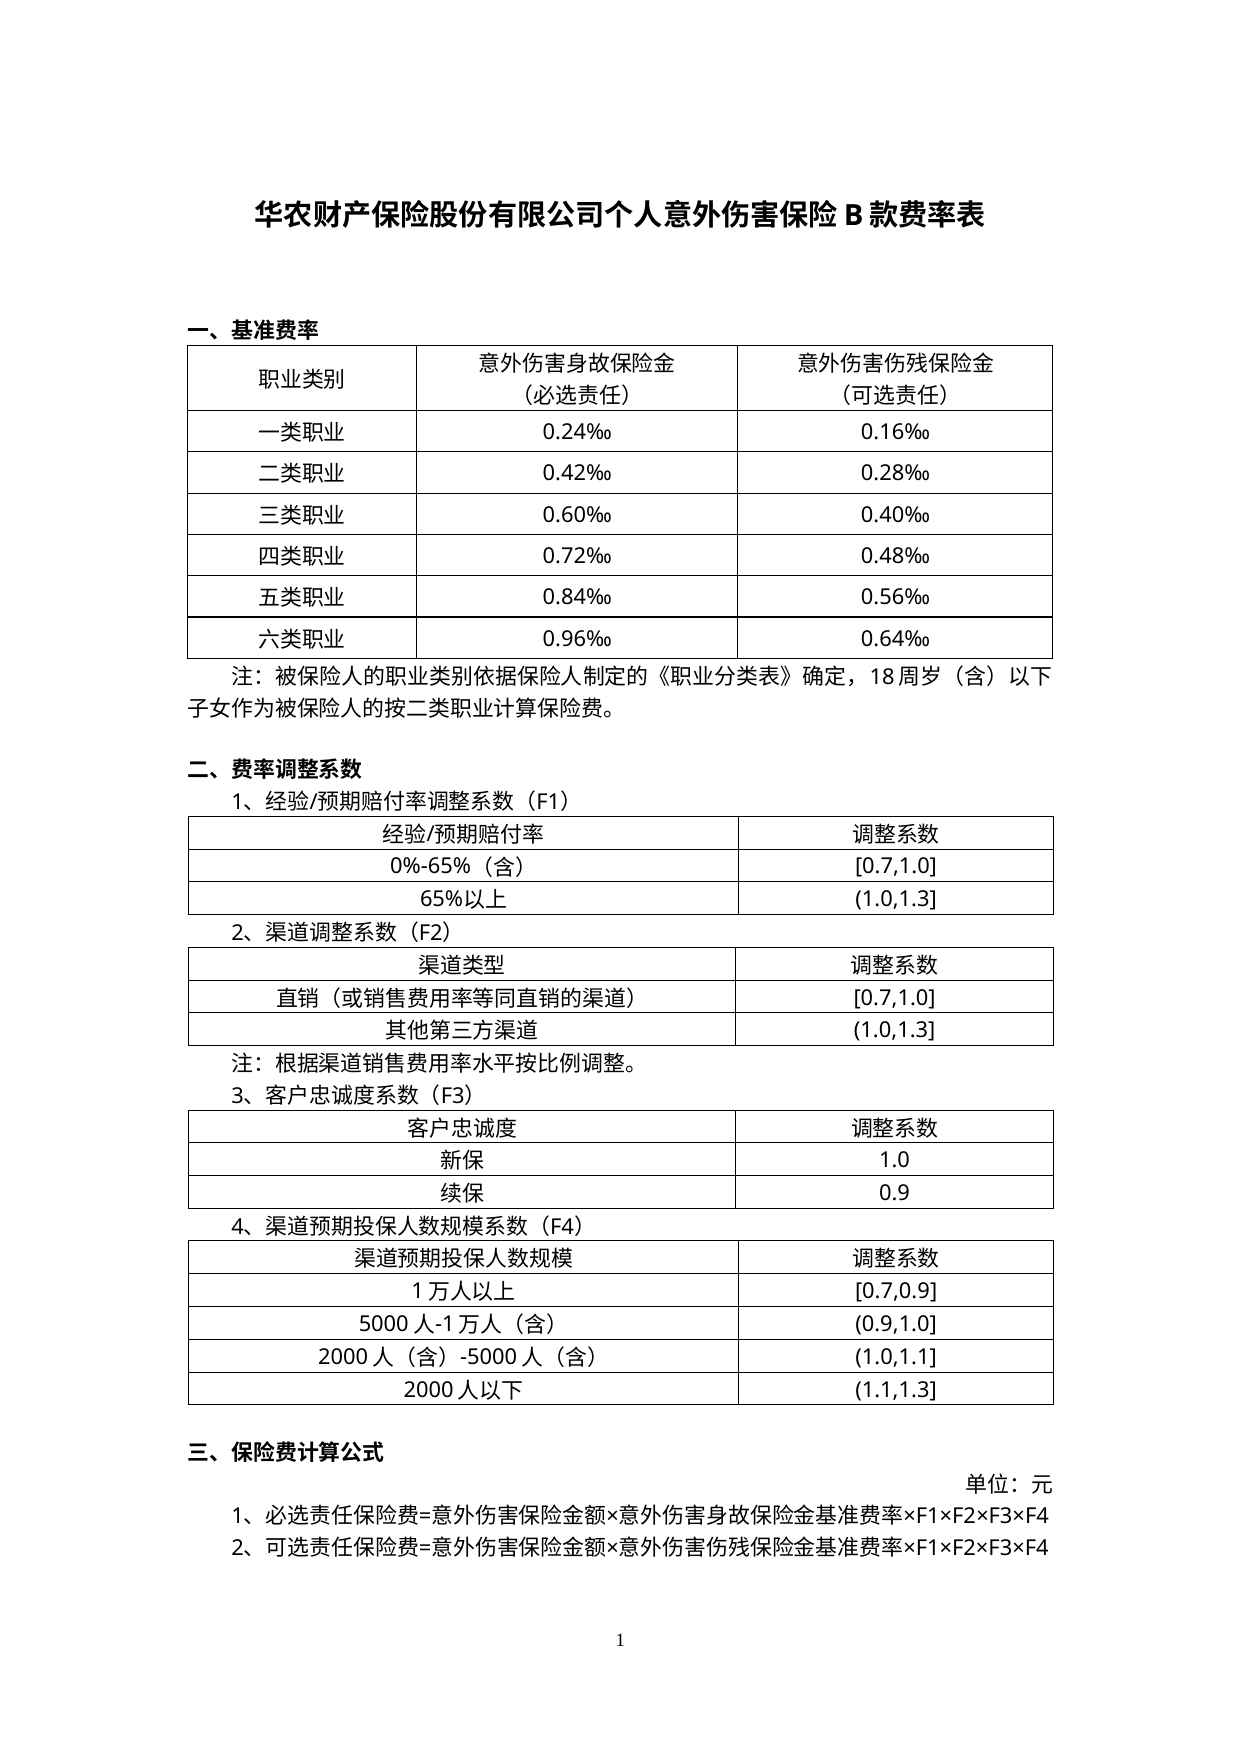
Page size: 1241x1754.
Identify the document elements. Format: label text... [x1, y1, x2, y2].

table_cell 5000人-1万人（含） [189, 1307, 738, 1339]
list 1、经验/预期赔付率调整系数（F1） [187, 784, 1053, 816]
table_cell 0.84‰ [417, 576, 737, 616]
text 单位：元 [187, 1467, 1053, 1498]
table_cell 65%以上 [189, 882, 738, 914]
table_cell 1.0 [736, 1143, 1053, 1175]
table_cell 0.48‰ [738, 535, 1052, 575]
table_cell (0.9,1.0] [739, 1307, 1053, 1339]
table_header 调整系数 [736, 948, 1053, 979]
table_cell 五类职业 [188, 576, 416, 616]
text 注：被保险人的职业类别依据保险人制定的《职业分类表》确定，18周岁（含）以下子女作为被保险人的按二类职业计算保险费。 [187, 659, 1053, 722]
table_cell 四类职业 [188, 535, 416, 575]
table_cell 其他第三方渠道 [189, 1013, 735, 1045]
text 3、客户忠诚度系数（F3） [187, 1078, 1053, 1109]
table_header 调整系数 [739, 1241, 1053, 1273]
table_cell 0.24‰ [417, 411, 737, 451]
table_cell 0.16‰ [738, 411, 1052, 451]
table_cell 续保 [189, 1176, 735, 1208]
table_cell [0.7,1.0] [739, 850, 1053, 881]
table_cell 0.64‰ [738, 618, 1052, 658]
table_header 调整系数 [736, 1111, 1053, 1142]
table_cell 0.9 [736, 1176, 1053, 1208]
table_cell 0.28‰ [738, 452, 1052, 492]
table_cell (1.0,1.3] [736, 1013, 1053, 1045]
table_header 渠道类型 [189, 948, 735, 979]
table_cell 0.40‰ [738, 494, 1052, 534]
text 三、保险费计算公式 [187, 1435, 1053, 1467]
table_cell 0.56‰ [738, 576, 1052, 616]
table_cell 2000人（含）-5000人（含） [189, 1340, 738, 1372]
table_cell 0%-65%（含） [189, 850, 738, 881]
table_cell 0.60‰ [417, 494, 737, 534]
table_cell 三类职业 [188, 494, 416, 534]
table_header 意外伤害身故保险金 （必选责任） [417, 346, 737, 410]
text 1、必选责任保险费=意外伤害保险金额×意外伤害身故保险金基准费率×F1×F2×F3×F4 [187, 1498, 1053, 1530]
text 二、费率调整系数 [187, 752, 1053, 784]
list 2、渠道调整系数（F2） [187, 915, 1053, 947]
table_cell 一类职业 [188, 411, 416, 451]
table_cell 0.96‰ [417, 618, 737, 658]
text 一、基准费率 [187, 313, 1053, 345]
table_cell 0.72‰ [417, 535, 737, 575]
table_cell [0.7,0.9] [739, 1274, 1053, 1306]
table_cell (1.0,1.3] [739, 882, 1053, 914]
table_cell (1.1,1.3] [739, 1373, 1053, 1404]
list 4、渠道预期投保人数规模系数（F4） [187, 1209, 1053, 1240]
table_cell 新保 [189, 1143, 735, 1175]
table_cell 2000人以下 [189, 1373, 738, 1404]
table_cell (1.0,1.1] [739, 1340, 1053, 1372]
table_cell [0.7,1.0] [736, 981, 1053, 1012]
table_cell 0.42‰ [417, 452, 737, 492]
table_cell 直销（或销售费用率等同直销的渠道） [189, 981, 735, 1012]
table_header 经验/预期赔付率 [189, 817, 738, 848]
table_header 调整系数 [739, 817, 1053, 848]
table_header 职业类别 [188, 346, 416, 410]
table_header 客户忠诚度 [189, 1111, 735, 1142]
table_cell 1万人以上 [189, 1274, 738, 1306]
table_header 意外伤害伤残保险金 （可选责任） [738, 346, 1052, 410]
table_header 渠道预期投保人数规模 [189, 1241, 738, 1273]
table_cell 六类职业 [188, 618, 416, 658]
text 华农财产保险股份有限公司个人意外伤害保险B款费率表 [187, 192, 1053, 234]
text 2、可选责任保险费=意外伤害保险金额×意外伤害伤残保险金基准费率×F1×F2×F3×F4 [187, 1530, 1053, 1562]
table_cell 二类职业 [188, 452, 416, 492]
text 注：根据渠道销售费用率水平按比例调整。 [187, 1046, 1053, 1078]
